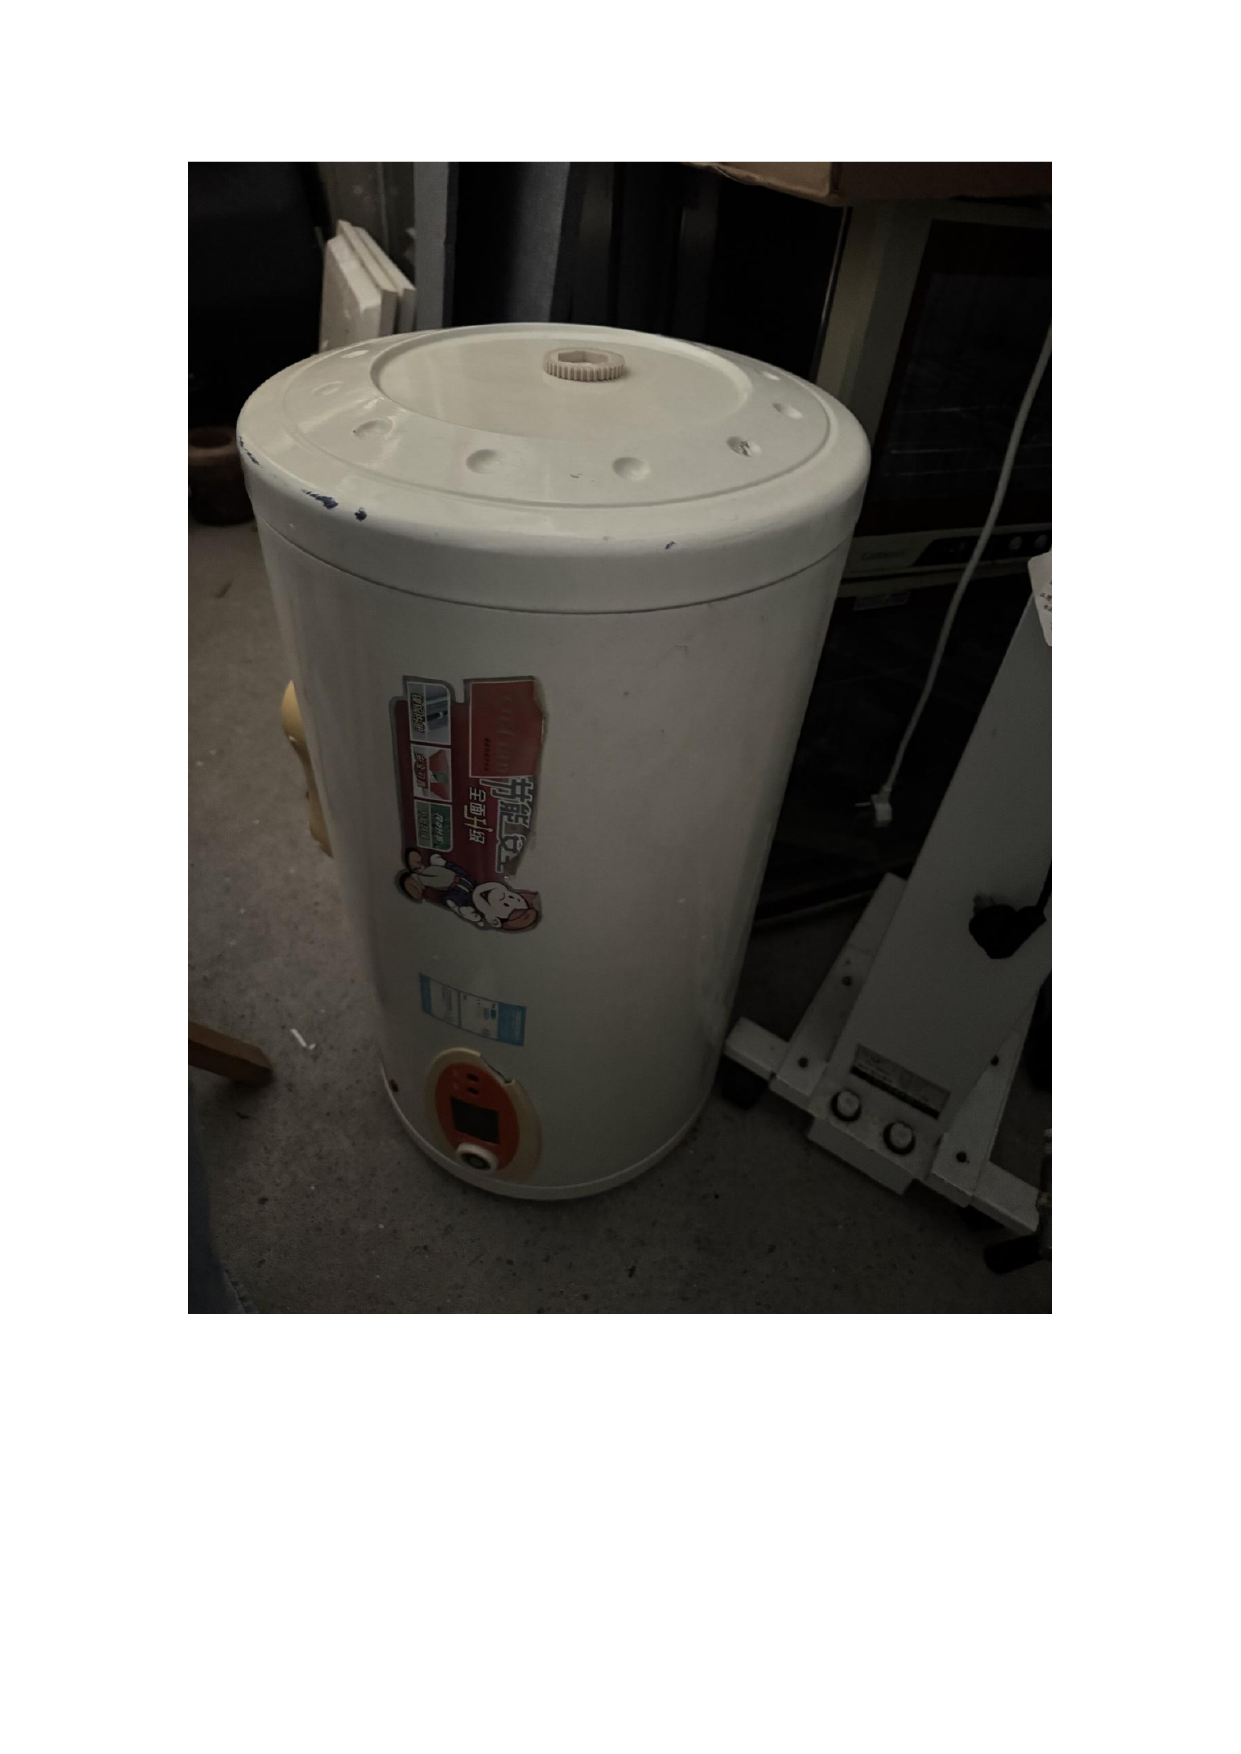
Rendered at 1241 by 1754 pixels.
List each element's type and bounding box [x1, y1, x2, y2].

picture [188, 163, 1052, 1313]
